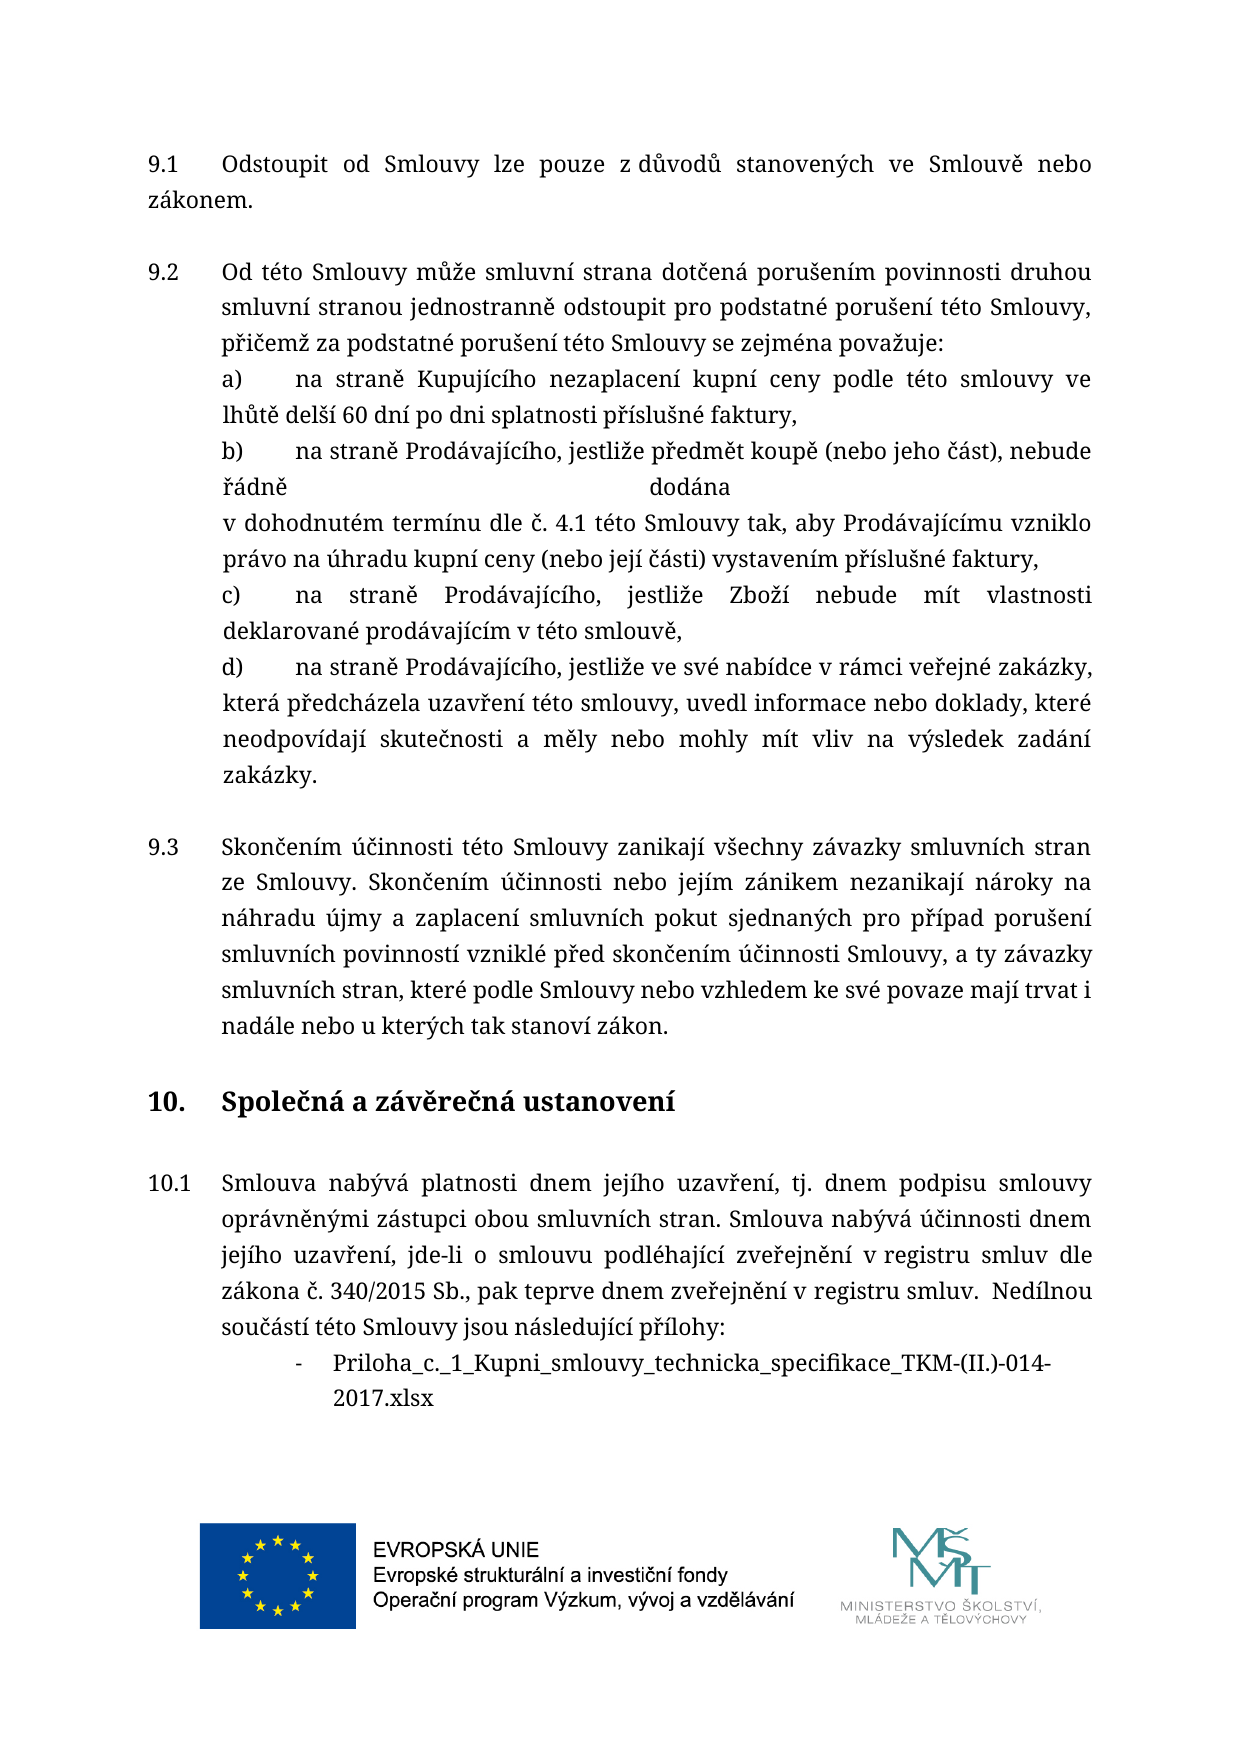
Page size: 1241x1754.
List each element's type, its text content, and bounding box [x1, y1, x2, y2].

picture [147, 1470, 1093, 1681]
list na straně Prodávajícího, jestliže ve své nabídce v rámci veřejné zakázky, která předcházela uzavření této smlouvy, uvedl informace nebo doklady, které neodpovídají skutečnosti a měly nebo mohly mít vliv na výsledek zadání zakázky. [221, 651, 1093, 790]
list na straně Prodávajícího, jestliže Zboží nebude mít vlastnosti deklarované prodávajícím v této smlouvě, [221, 579, 1093, 646]
text 9.3 Skončením účinnosti této Smlouvy zanikají všechny závazky smluvních stran ze Smlouvy. Skončením účinnosti nebo jejím zánikem nezanikají nároky na náhradu újmy a zaplacení smluvních pokut sjednaných pro případ porušení smluvních povinností vzniklé před skončením účinnosti Smlouvy, a ty závazky smluvních stran, které podle Smlouvy nebo vzhledem ke své povaze mají trvat i nadále nebo u kterých tak stanoví zákon. [148, 830, 1093, 1041]
text 10.1 Smlouva nabývá platnosti dnem jejího uzavření, tj. dnem podpisu smlouvy oprávněnými zástupci obou smluvních stran. Smlouva nabývá účinnosti dnem jejího uzavření, jde-li o smlouvu podléhající zveřejnění v registru smluv dle zákona č. 340/2015 Sb., pak teprve dnem zveřejnění v registru smluv. Nedílnou součástí této Smlouvy jsou následující přílohy: [148, 1167, 1093, 1342]
text 10. Společná a závěrečná ustanovení [148, 1082, 1093, 1119]
text 9.2 Od této Smlouvy může smluvní strana dotčená porušením povinnosti druhou smluvní stranou jednostranně odstoupit pro podstatné porušení této Smlouvy, přičemž za podstatné porušení této Smlouvy se zejména považuje: [148, 255, 1093, 358]
list na straně Prodávajícího, jestliže předmět koupě (nebo jeho část), nebude řádně dodána v dohodnutém termínu dle č. 4.1 této Smlouvy tak, aby Prodávajícímu vzniklo právo na úhradu kupní ceny (nebo její části) vystavením příslušné faktury, [221, 435, 1093, 574]
text 9.1 Odstoupit od Smlouvy lze pouze z důvodů stanovených ve Smlouvě nebo zákonem. [148, 148, 1093, 215]
list na straně Kupujícího nezaplacení kupní ceny podle této smlouvy ve lhůtě delší 60 dní po dni splatnosti příslušné faktury, [221, 363, 1093, 430]
list Priloha_c._1_Kupni_smlouvy_technicka_specifikace_TKM-(II.)-014-2017.xlsx [295, 1346, 1093, 1414]
